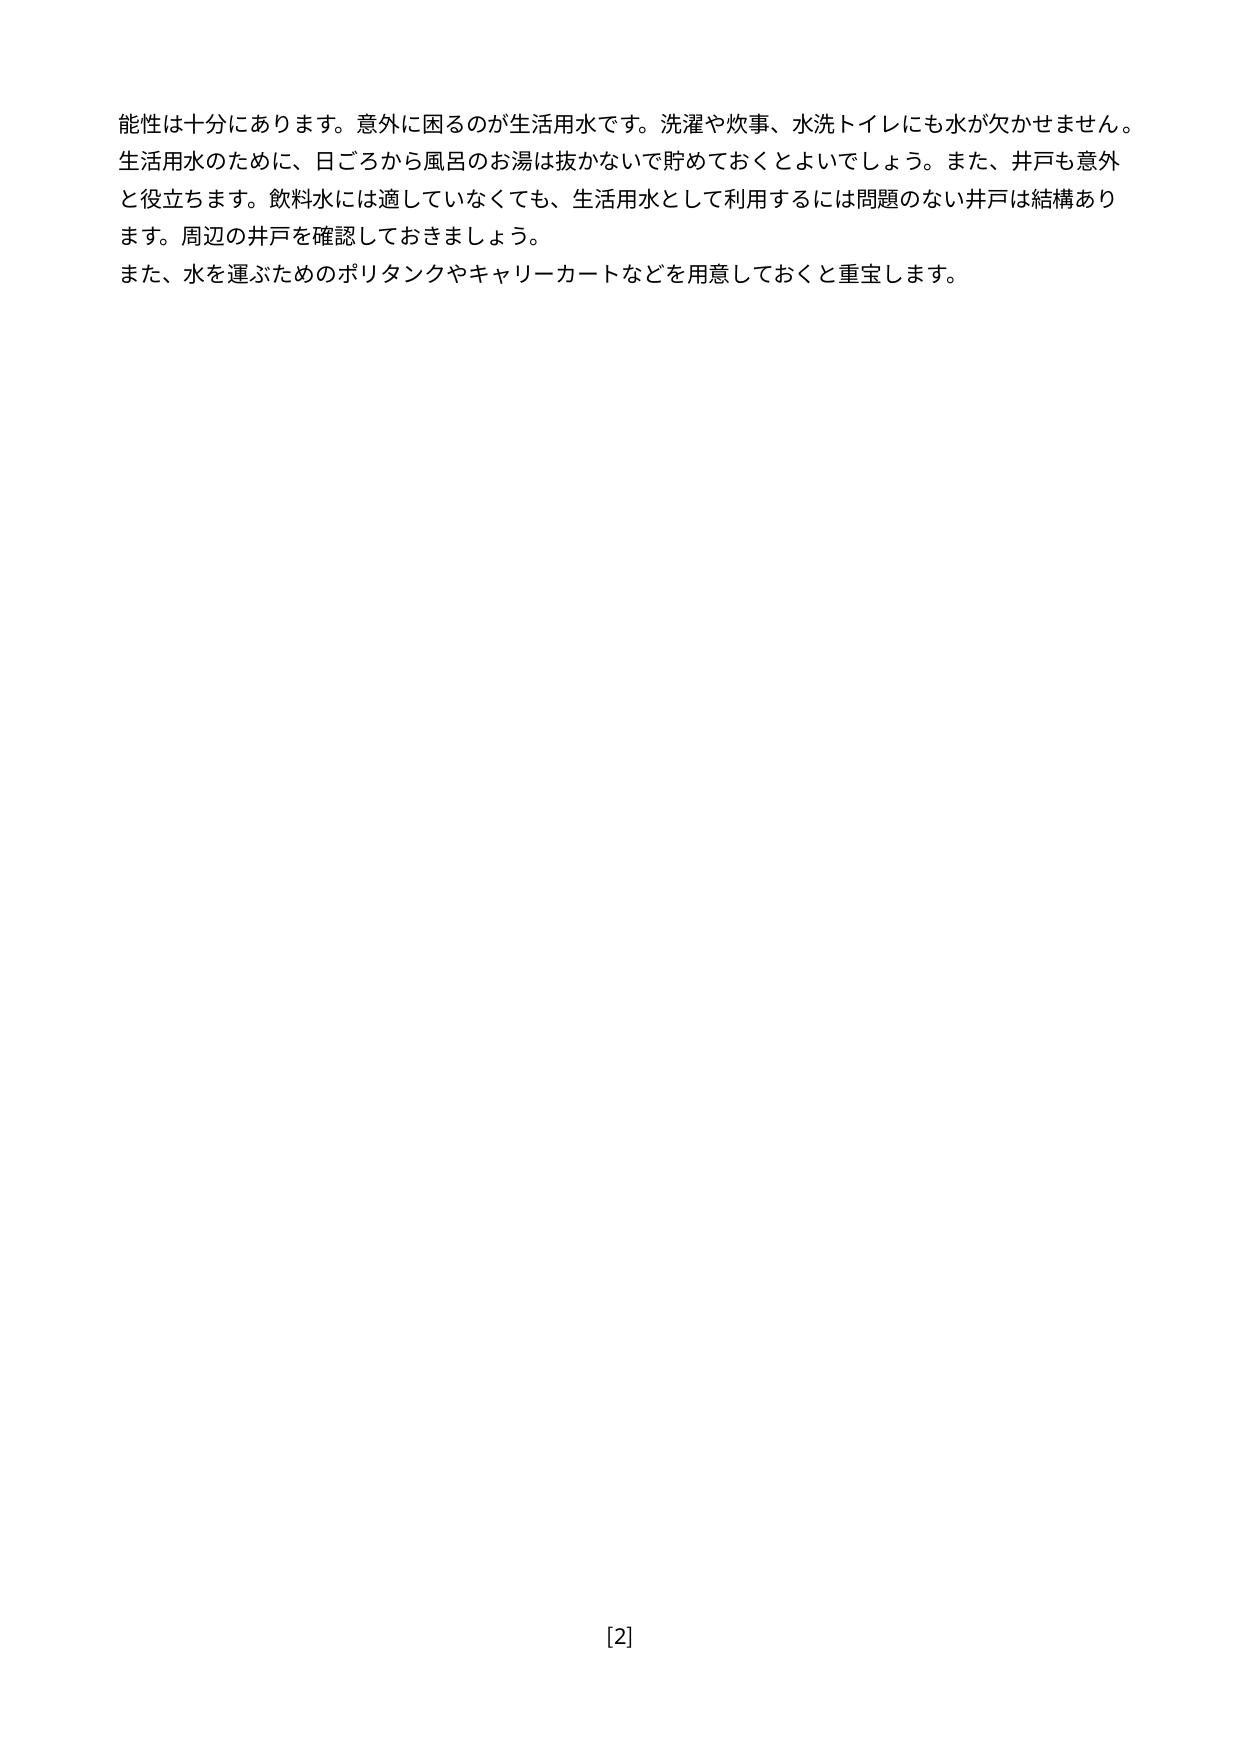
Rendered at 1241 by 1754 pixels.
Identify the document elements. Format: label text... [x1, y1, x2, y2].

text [118, 104, 1122, 254]
text また、水を運ぶためのポリタンクやキャリーカートなどを用意しておくと重宝します。 [118, 254, 1122, 291]
